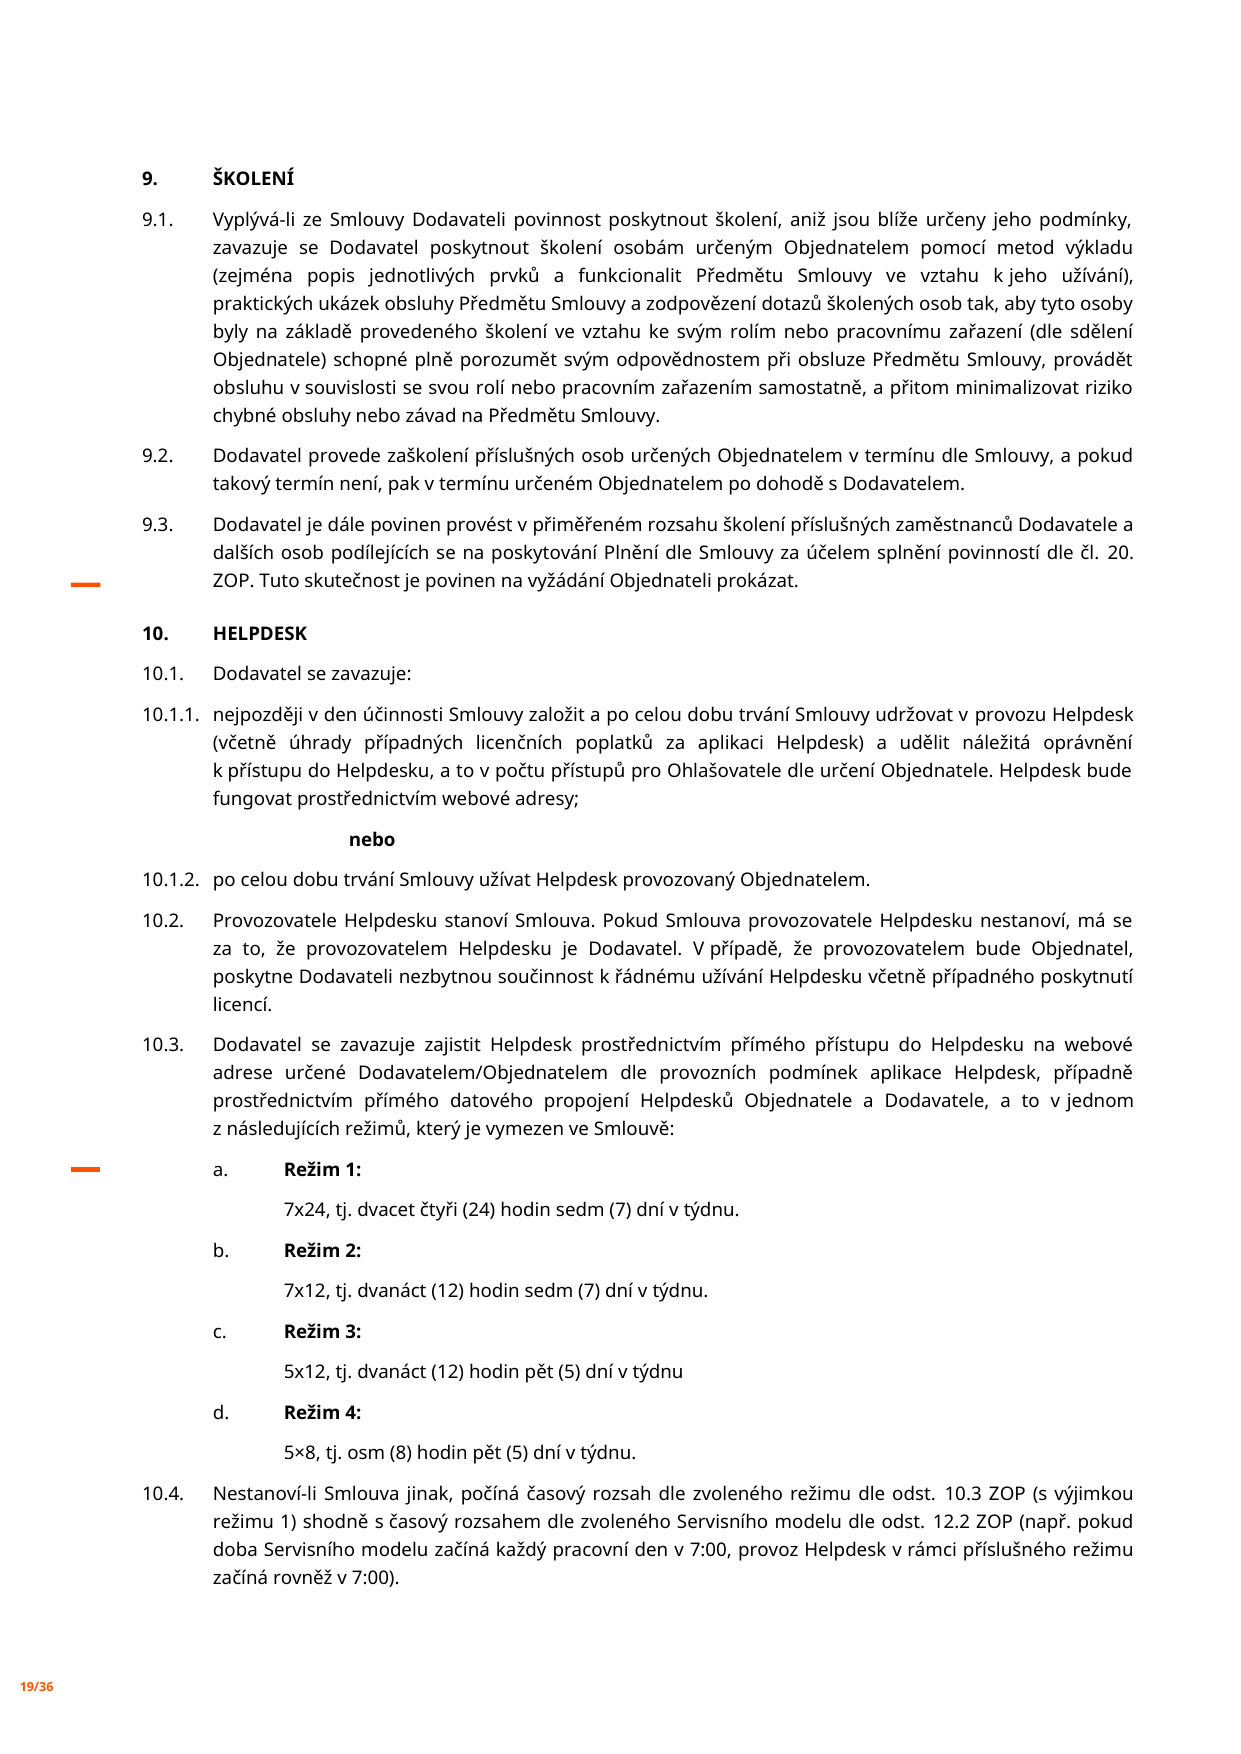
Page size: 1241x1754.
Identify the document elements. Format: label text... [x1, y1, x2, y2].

text Provozovatele Helpdesku stanoví Smlouva. Pokud Smlouva provozovatele Helpdesku nestanoví, má se za to, že provozovatelem Helpdesku je Dodavatel. V případě, že provozovatelem bude Objednatel, poskytne Dodavateli nezbytnou součinnost k řádnému užívání Helpdesku včetně případného poskytnutí licencí. [142, 907, 1134, 1016]
text 7x24, tj. dvacet čtyři (24) hodin sedm (7) dní v týdnu. [283, 1197, 1134, 1222]
text Dodavatel je dále povinen provést v přiměřeném rozsahu školení příslušných zaměstnanců Dodavatele a dalších osob podílejících se na poskytování Plnění dle Smlouvy za účelem splnění povinností dle čl. 20. ZOP. Tuto skutečnost je povinen na vyžádání Objednateli prokázat. [142, 511, 1134, 593]
text HELPdesk [142, 620, 1134, 646]
text Dodavatel se zavazuje zajistit Helpdesk prostřednictvím přímého přístupu do Helpdesku na webové adrese určené Dodavatelem/Objednatelem dle provozních podmínek aplikace Helpdesk, případně prostřednictvím přímého datového propojení Helpdesků Objednatele a Dodavatele, a to v jednom z následujících režimů, který je vymezen ve Smlouvě: [142, 1031, 1134, 1141]
text 5x12, tj. dvanáct (12) hodin pět (5) dní v týdnu [283, 1359, 1134, 1384]
text Režim 2: [213, 1237, 1134, 1263]
text nejpozději v den účinnosti Smlouvy založit a po celou dobu trvání Smlouvy udržovat v provozu Helpdesk (včetně úhrady případných licenčních poplatků za aplikaci Helpdesk) a udělit náležitá oprávnění k přístupu do Helpdesku, a to v počtu přístupů pro Ohlašovatele dle určení Objednatele. Helpdesk bude fungovat prostřednictvím webové adresy; [142, 701, 1134, 811]
list nebo [348, 826, 1134, 851]
text Nestanoví-li Smlouva jinak, počíná časový rozsah dle zvoleného režimu dle odst. 10.3 ZOP (s výjimkou režimu 1) shodně s časový rozsahem dle zvoleného Servisního modelu dle odst. 12.2 ZOP (např. pokud doba Servisního modelu začíná každý pracovní den v 7:00, provoz Helpdesk v rámci příslušného režimu začíná rovněž v 7:00). [142, 1480, 1134, 1590]
text Dodavatel se zavazuje: [142, 661, 1134, 686]
text Režim 3: [213, 1318, 1134, 1344]
text 5×8, tj. osm (8) hodin pět (5) dní v týdnu. [283, 1440, 1134, 1465]
text 7x12, tj. dvanáct (12) hodin sedm (7) dní v týdnu. [283, 1278, 1134, 1303]
text Školení [142, 165, 1134, 191]
text Vyplývá-li ze Smlouvy Dodavateli povinnost poskytnout školení, aniž jsou blíže určeny jeho podmínky, zavazuje se Dodavatel poskytnout školení osobám určeným Objednatelem pomocí metod výkladu (zejména popis jednotlivých prvků a funkcionalit Předmětu Smlouvy ve vztahu k jeho užívání), praktických ukázek obsluhy Předmětu Smlouvy a zodpovězení dotazů školených osob tak, aby tyto osoby byly na základě provedeného školení ve vztahu ke svým rolím nebo pracovnímu zařazení (dle sdělení Objednatele) schopné plně porozumět svým odpovědnostem při obsluze Předmětu Smlouvy, provádět obsluhu v souvislosti se svou rolí nebo pracovním zařazením samostatně, a přitom minimalizovat riziko chybné obsluhy nebo závad na Předmětu Smlouvy. [142, 206, 1134, 428]
text Dodavatel provede zaškolení příslušných osob určených Objednatelem v termínu dle Smlouvy, a pokud takový termín není, pak v termínu určeném Objednatelem po dohodě s Dodavatelem. [142, 443, 1134, 496]
text Režim 1: [213, 1156, 1134, 1182]
text po celou dobu trvání Smlouvy užívat Helpdesk provozovaný Objednatelem. [142, 866, 1134, 892]
text Režim 4: [213, 1399, 1134, 1425]
